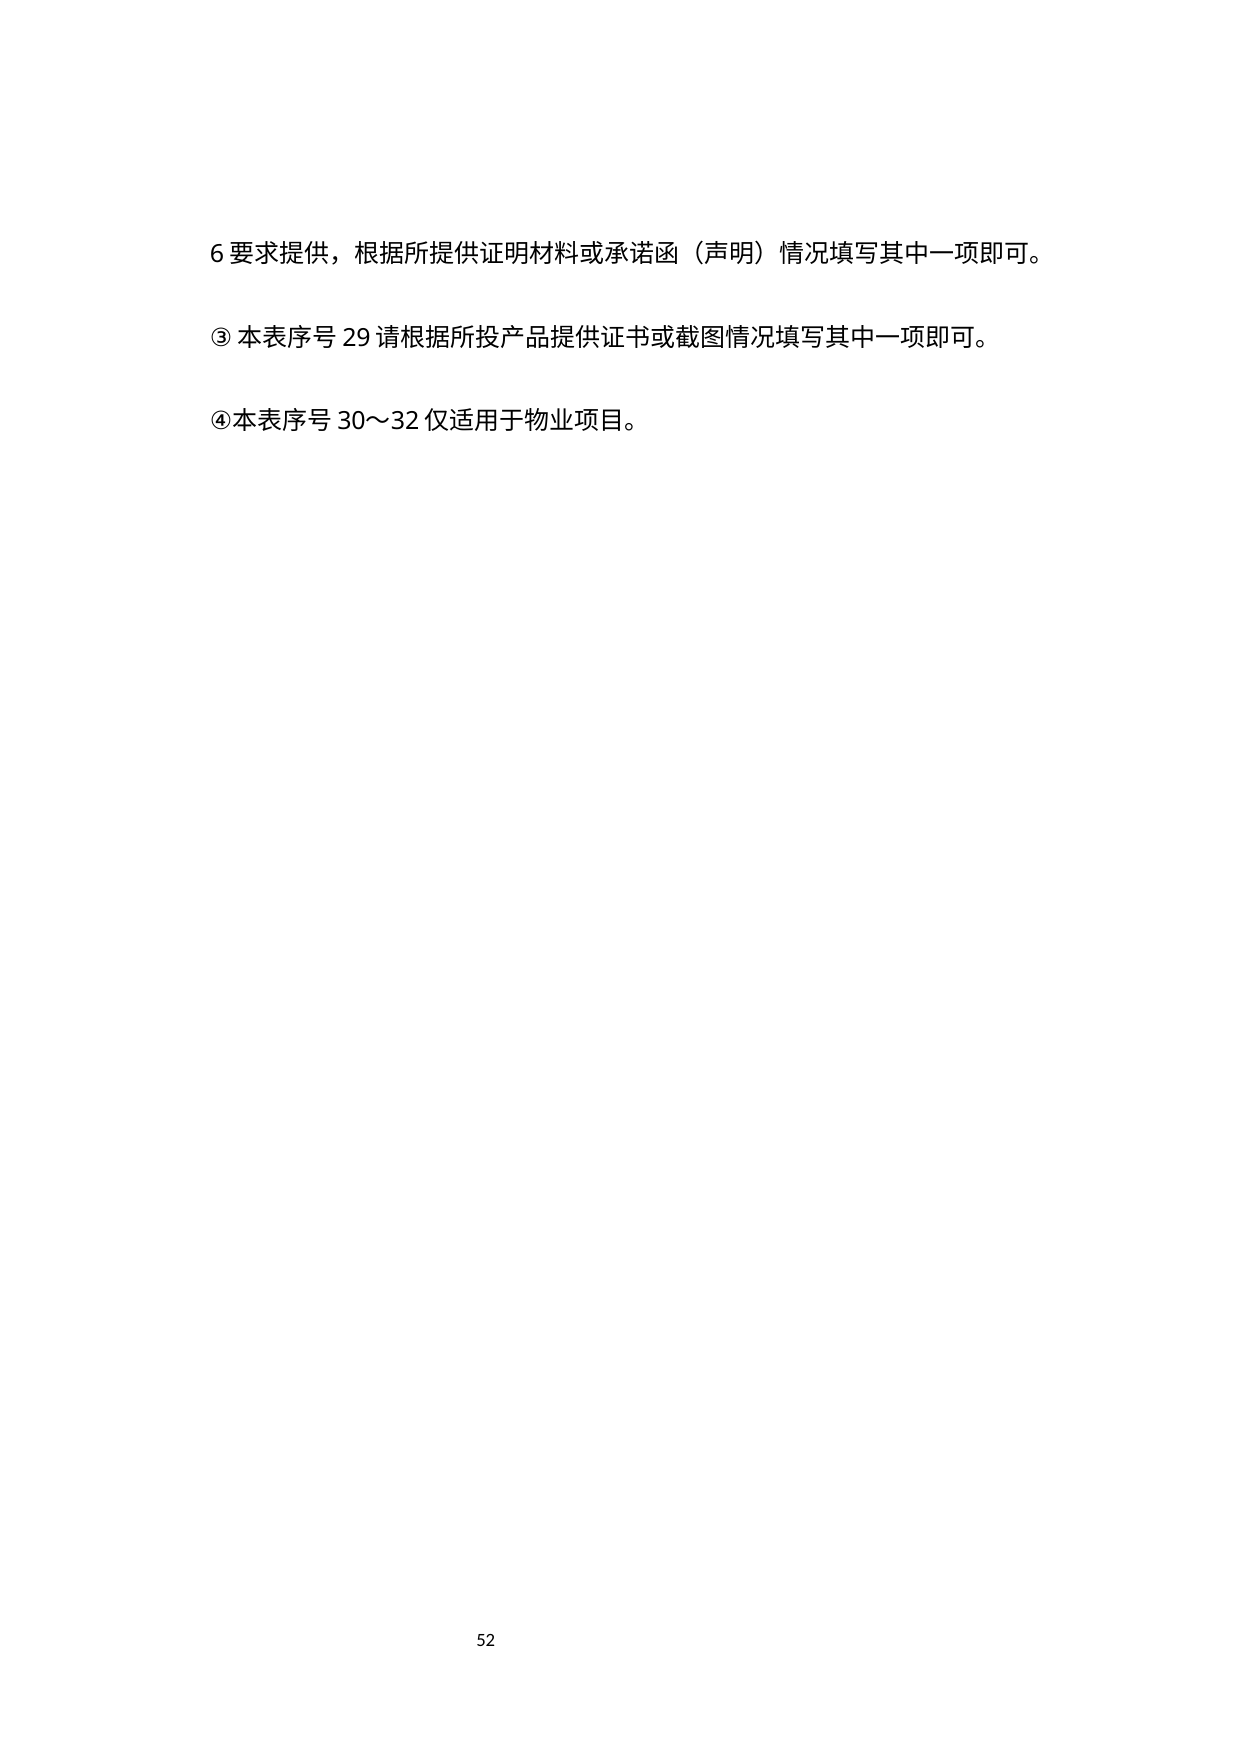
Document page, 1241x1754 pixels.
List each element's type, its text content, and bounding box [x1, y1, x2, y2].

text ③本表序号29请根据所投产品提供证书或截图情况填写其中一项即可。 [209, 303, 1087, 368]
text ④本表序号30～32仅适用于物业项目。 [209, 386, 1087, 451]
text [209, 219, 1087, 284]
